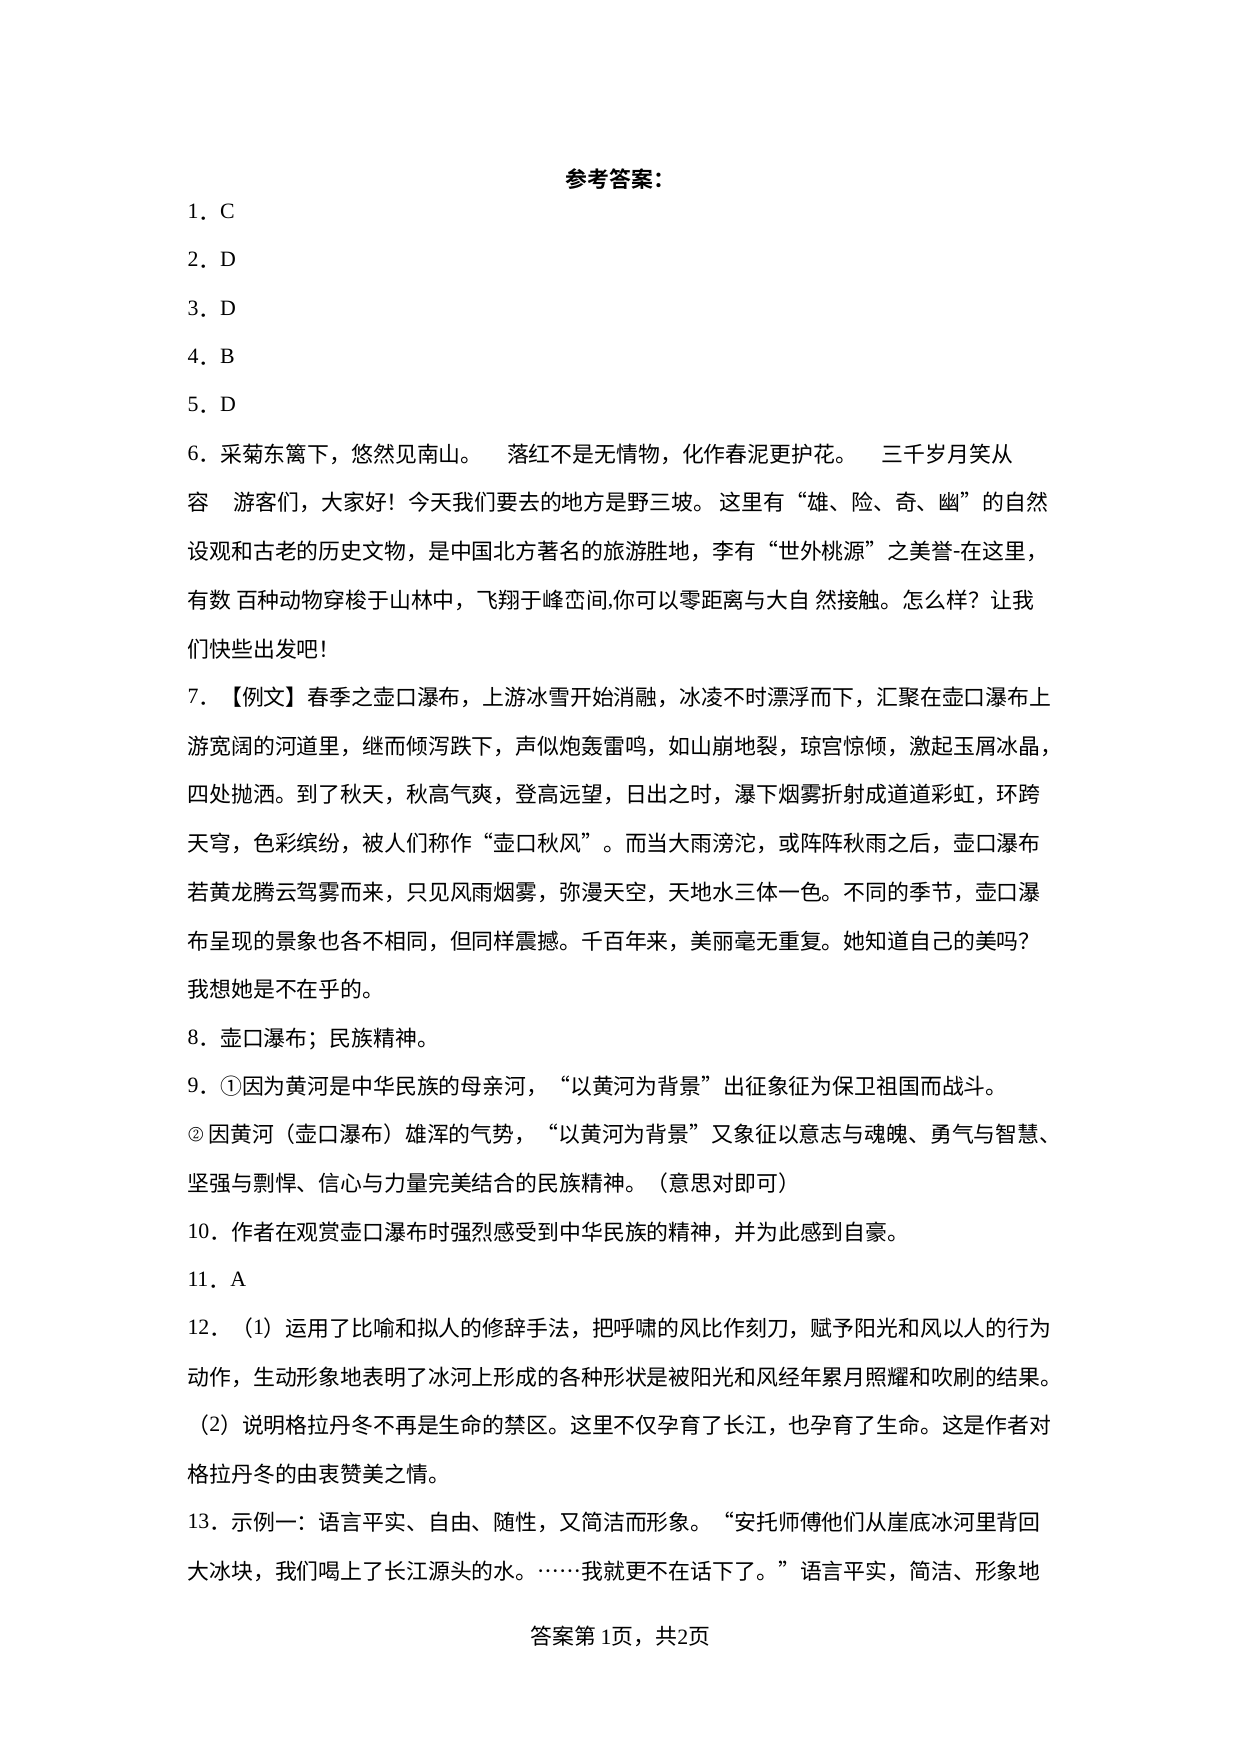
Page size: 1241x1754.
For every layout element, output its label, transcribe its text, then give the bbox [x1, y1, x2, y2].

text 3．D [187, 291, 1053, 324]
text 2．D [187, 243, 1053, 275]
text 1．C [187, 194, 1053, 227]
text 12．（1）运用了比喻和拟人的修辞手法，把呼啸的风比作刻刀，赋予阳光和风以人的行为动作，生动形象地表明了冰河上形成的各种形状是被阳光和风经年累月照耀和吹刷的结果。 [187, 1311, 1053, 1392]
text ②因黄河（壶口瀑布）雄浑的气势，“以黄河为背景”又象征以意志与魂魄、勇气与智慧、坚强与剽悍、信心与力量完美结合的民族精神。（意思对即可） [187, 1117, 1053, 1198]
text 参考答案： [187, 162, 1053, 194]
text 10．作者在观赏壶口瀑布时强烈感受到中华民族的精神，并为此感到自豪。 [187, 1214, 1053, 1247]
text 5．D [187, 388, 1053, 420]
text 7．【例文】春季之壶口瀑布，上游冰雪开始消融，冰凌不时漂浮而下，汇聚在壶口瀑布上游宽阔的河道里，继而倾泻跌下，声似炮轰雷鸣，如山崩地裂，琼宫惊倾，激起玉屑冰晶，四处抛洒。到了秋天，秋高气爽，登高远望，日出之时，瀑下烟雾折射成道道彩虹，环跨天穹，色彩缤纷，被人们称作“壶口秋风”。而当大雨滂沱，或阵阵秋雨之后，壶口瀑布若黄龙腾云驾雾而来，只见风雨烟雾，弥漫天空，天地水三体一色。不同的季节，壶口瀑布呈现的景象也各不相同，但同样震撼。千百年来，美丽毫无重复。她知道自己的美吗？我想她是不在乎的。 [187, 679, 1053, 1004]
text （2）说明格拉丹冬不再是生命的禁区。这里不仅孕育了长江，也孕育了生命。这是作者对格拉丹冬的由衷赞美之情。 [187, 1408, 1053, 1489]
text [187, 1505, 1053, 1586]
text 6．采菊东篱下，悠然见南山。 落红不是无情物，化作春泥更护花。 三千岁月笑从容 游客们，大家好！今天我们要去的地方是野三坡。 这里有“雄、险、奇、幽”的自然设观和古老的历史文物，是中国北方著名的旅游胜地，李有“世外桃源”之美誉-在这里，有数 百种动物穿梭于山林中，飞翔于峰峦间,你可以零距离与大自 然接触。怎么样？让我们快些出发吧！ [187, 436, 1053, 664]
text 8．壶口瀑布；民族精神。 [187, 1020, 1053, 1053]
text 11．A [187, 1262, 1053, 1295]
text 9．①因为黄河是中华民族的母亲河，“以黄河为背景”出征象征为保卫祖国而战斗。 [187, 1069, 1053, 1101]
text 4．B [187, 339, 1053, 372]
